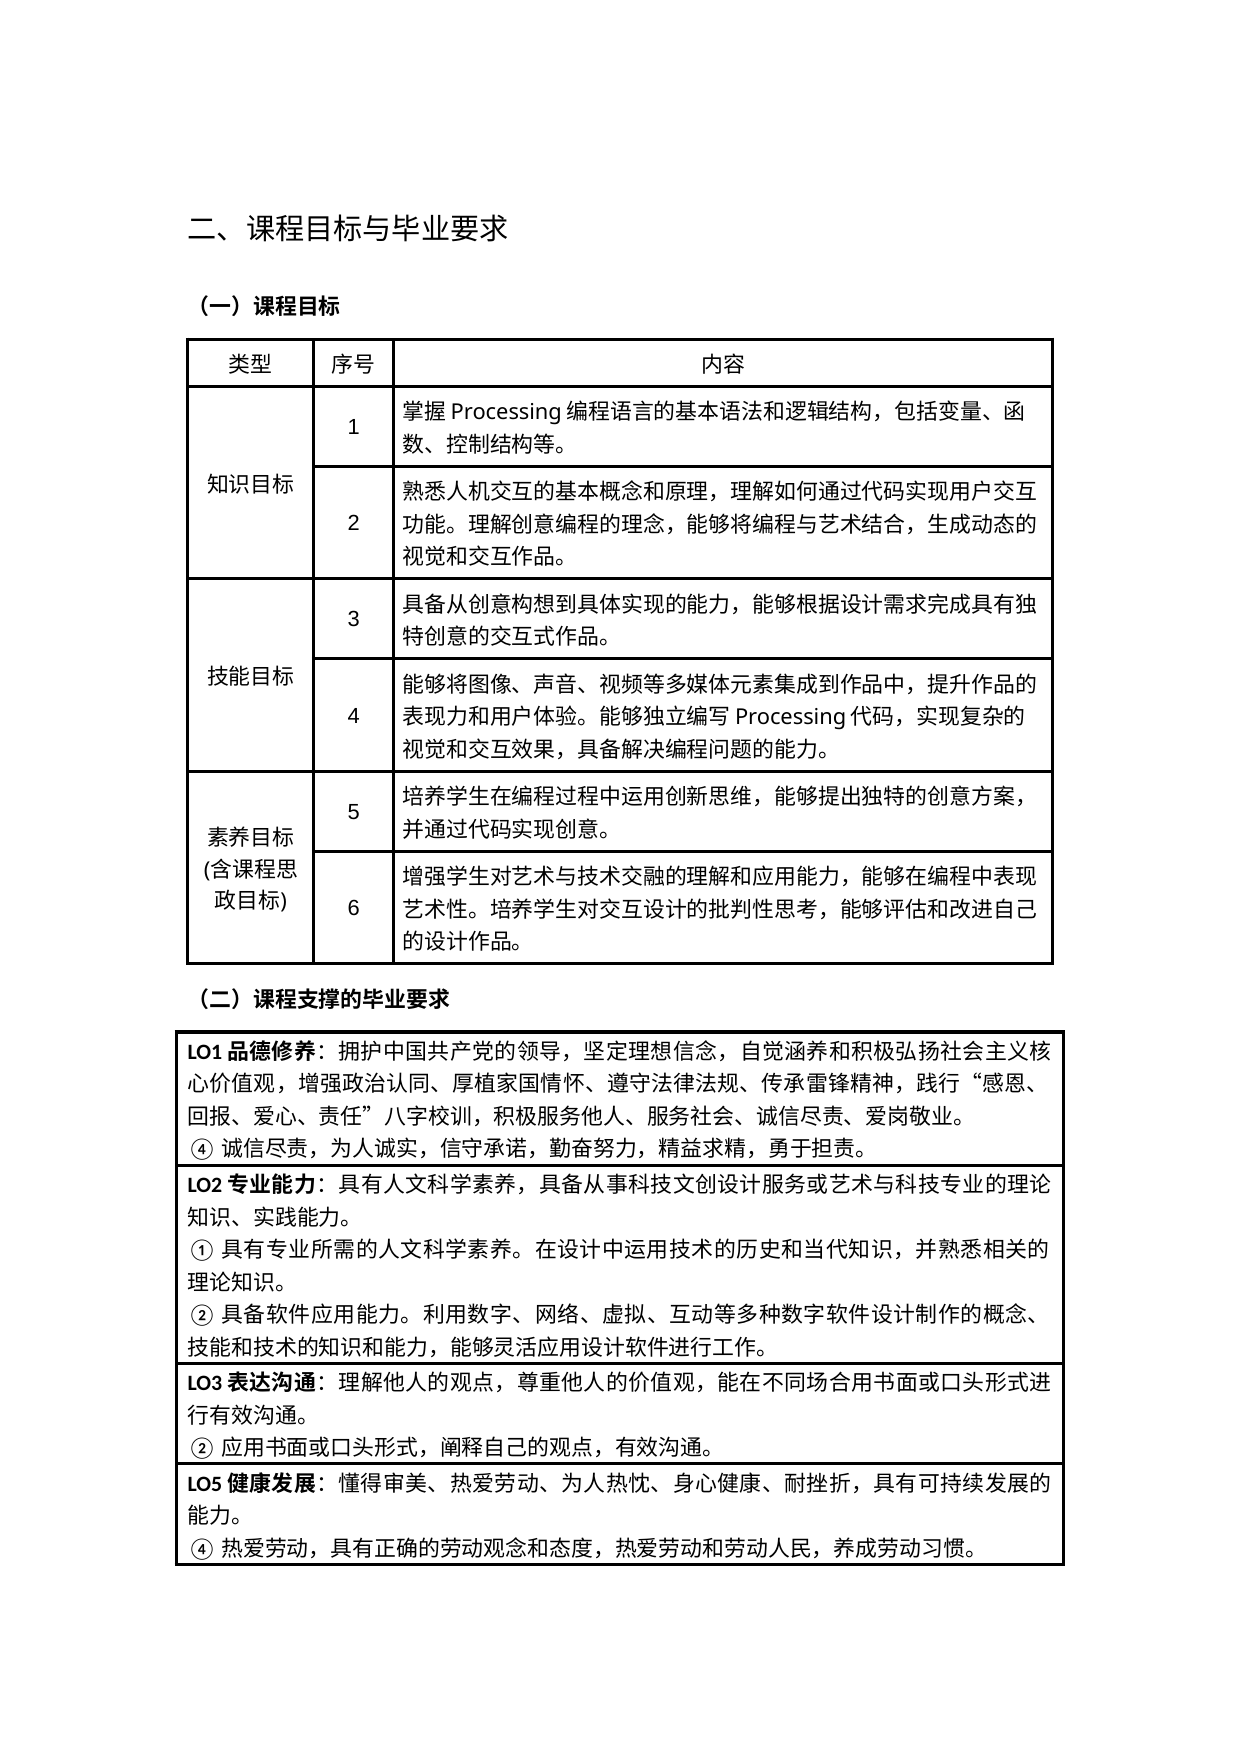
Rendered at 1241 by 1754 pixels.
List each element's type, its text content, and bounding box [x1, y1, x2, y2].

table_cell 5 [315, 773, 392, 850]
table_header 序号 [315, 341, 392, 385]
table_cell 1 [315, 388, 392, 465]
table_cell 2 [315, 468, 392, 577]
table_cell 熟悉人机交互的基本概念和原理，理解如何通过代码实现用户交互功能。理解创意编程的理念，能够将编程与艺术结合，生成动态的视觉和交互作品。 [395, 468, 1051, 577]
table_cell 培养学生在编程过程中运用创新思维，能够提出独特的创意方案，并通过代码实现创意。 [395, 773, 1051, 850]
table_cell 4 [315, 660, 392, 770]
text （一）课程目标 [187, 289, 1053, 321]
table_cell 增强学生对艺术与技术交融的理解和应用能力，能够在编程中表现艺术性。培养学生对交互设计的批判性思考，能够评估和改进自己的设计作品。 [395, 853, 1051, 962]
table_cell LO3表达沟通：理解他人的观点，尊重他人的价值观，能在不同场合用书面或口头形式进行有效沟通。 ②应用书面或口头形式，阐释自己的观点，有效沟通。 [178, 1365, 1062, 1462]
table_header 类型 [189, 341, 312, 385]
table_cell LO5健康发展：懂得审美、热爱劳动、为人热忱、身心健康、耐挫折，具有可持续发展的能力。 ④热爱劳动，具有正确的劳动观念和态度，热爱劳动和劳动人民，养成劳动习惯。 [178, 1465, 1062, 1563]
table_cell 素养目标 (含课程思政目标) [189, 773, 312, 962]
table_header 内容 [395, 341, 1051, 385]
table_cell 能够将图像、声音、视频等多媒体元素集成到作品中，提升作品的表现力和用户体验。能够独立编写Processing代码，实现复杂的视觉和交互效果，具备解决编程问题的能力。 [395, 660, 1051, 770]
table_cell 6 [315, 853, 392, 962]
table_header LO1品德修养：拥护中国共产党的领导，坚定理想信念，自觉涵养和积极弘扬社会主义核心价值观，增强政治认同、厚植家国情怀、遵守法律法规、传承雷锋精神，践行“感恩、回报、爱心、责任”八字校训，积极服务他人、服务社会、诚信尽责、爱岗敬业。 ④诚信尽责，为人诚实，信守承诺，勤奋努力，精益求精，勇于担责。 [178, 1034, 1062, 1163]
table_cell LO2专业能力：具有人文科学素养，具备从事科技文创设计服务或艺术与科技专业的理论知识、实践能力。 ①具有专业所需的人文科学素养。在设计中运用技术的历史和当代知识，并熟悉相关的理论知识。 ②具备软件应用能力。利用数字、网络、虚拟、互动等多种数字软件设计制作的概念、技能和技术的知识和能力，能够灵活应用设计软件进行工作。 [178, 1167, 1062, 1362]
table_cell 技能目标 [189, 580, 312, 770]
table_cell 具备从创意构想到具体实现的能力，能够根据设计需求完成具有独特创意的交互式作品。 [395, 580, 1051, 657]
table_cell 3 [315, 580, 392, 657]
table_cell 掌握Processing编程语言的基本语法和逻辑结构，包括变量、函数、控制结构等。 [395, 388, 1051, 465]
text 二、课程目标与毕业要求 [187, 194, 1053, 259]
text （二）课程支撑的毕业要求 [187, 982, 1053, 1014]
table_cell 知识目标 [189, 388, 312, 577]
